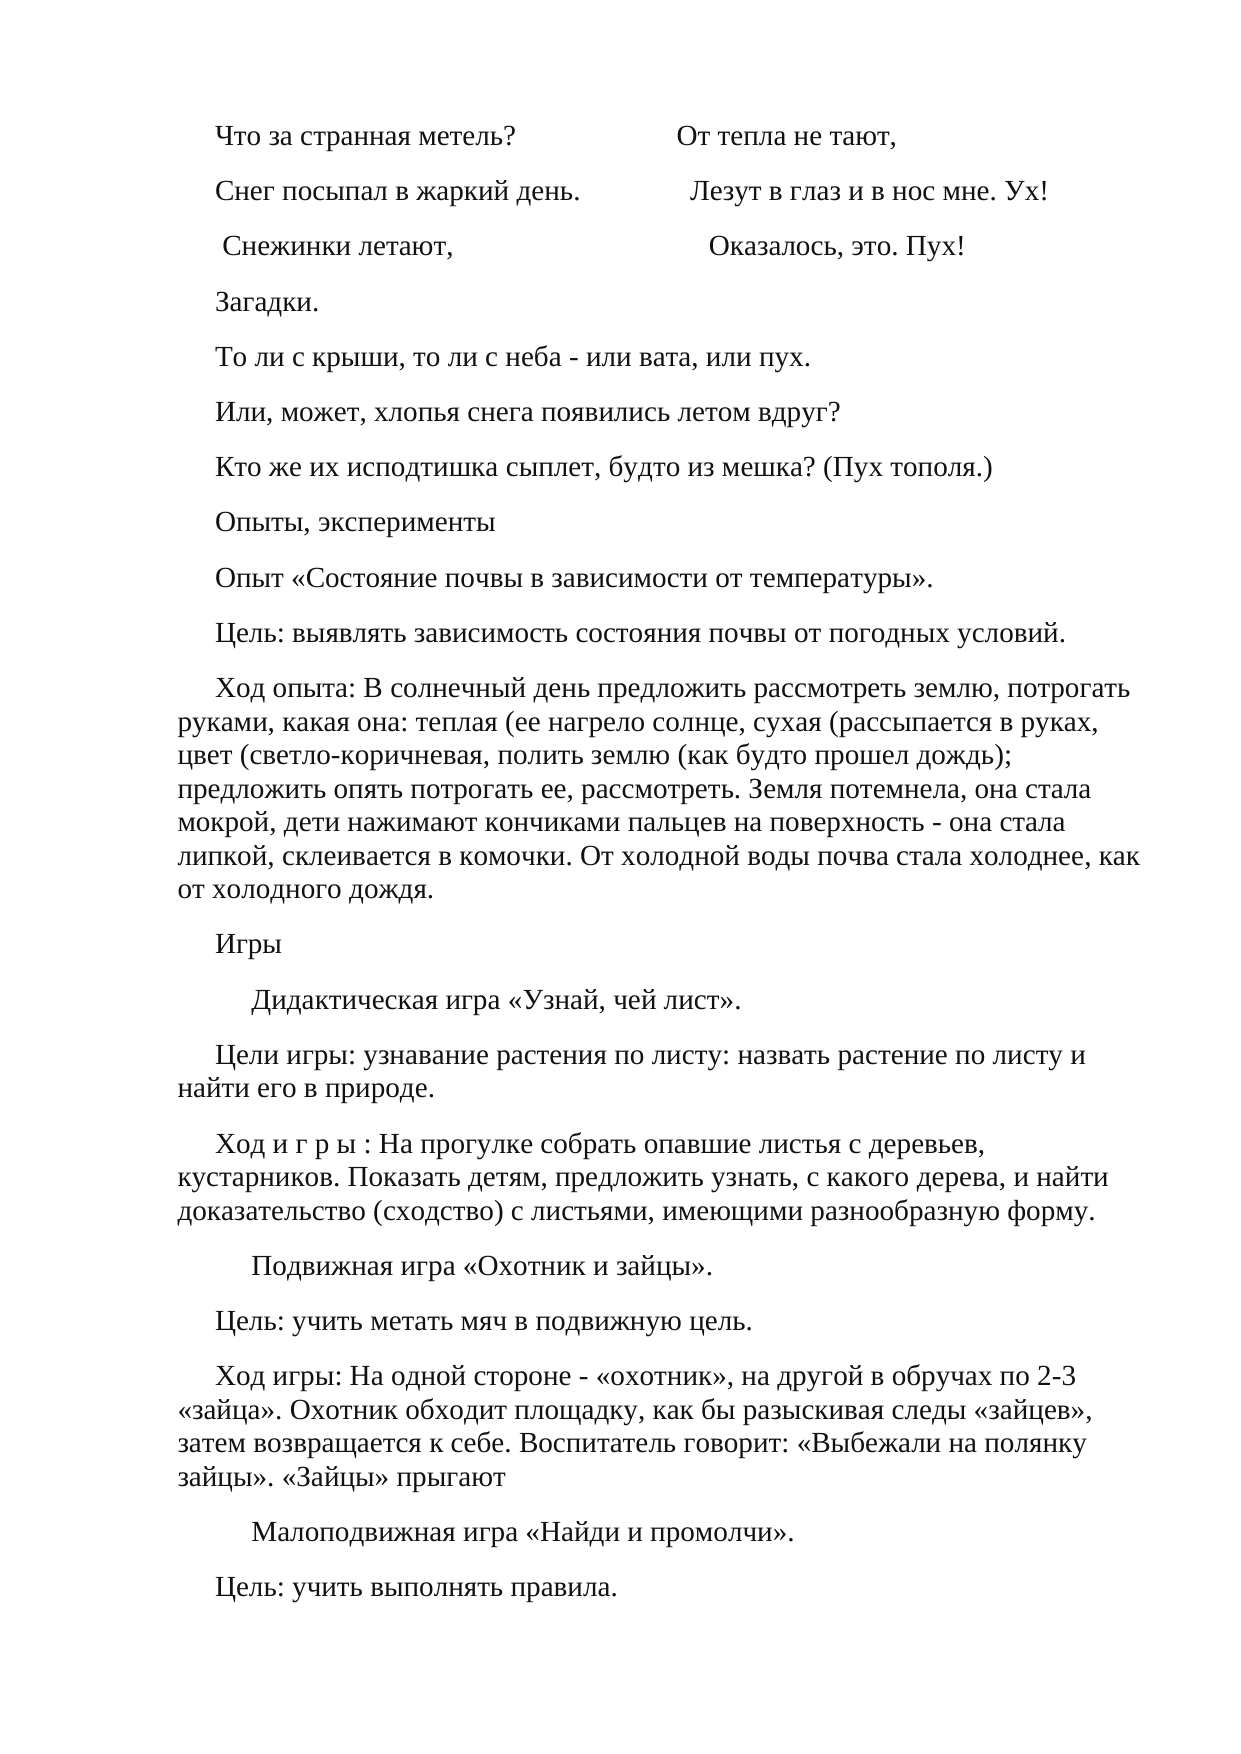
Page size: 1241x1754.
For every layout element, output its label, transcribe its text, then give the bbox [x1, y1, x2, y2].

text Опыт «Состояние почвы в зависимости от температуры». [177, 560, 1152, 593]
text Ход и г р ы : На прогулке собрать опавшие листья с деревьев, кустарников. Показать детям, предложить узнать, с какого дерева, и найти доказательство (сходство) с листьями, имеющими разнообразную форму. [177, 1126, 1152, 1226]
text Загадки. [177, 284, 1152, 317]
text Опыты, эксперименты [177, 504, 1152, 538]
text Кто же их исподтишка сыплет, будто из мешка? (Пух тополя.) [177, 449, 1152, 483]
text Снег посыпал в жаркий день. Лезут в глаз и в нос мне. Ух! [177, 173, 1152, 207]
text Ход игры: На одной стороне - «охотник», на другой в обручах по 2-3 «зайца». Охотник обходит площадку, как бы разыскивая следы «зайцев», затем возвращается к себе. Воспитатель говорит: «Выбежали на полянку зайцы». «Зайцы» прыгают [177, 1358, 1152, 1493]
text То ли с крыши, то ли с неба - или вата, или пух. [177, 339, 1152, 372]
text Дидактическая игра «Узнай, чей лист». [177, 982, 1152, 1015]
text Цель: учить выполнять правила. [177, 1569, 1152, 1603]
text Малоподвижная игра «Найди и промолчи». [177, 1514, 1152, 1548]
text Игры [177, 927, 1152, 960]
text Что за странная метель? От тепла не тают, [177, 118, 1152, 152]
text Ход опыта: В солнечный день предложить рассмотреть землю, потрогать руками, какая она: теплая (ее нагрело солнце, сухая (рассыпается в руках, цвет (светло-коричневая, полить землю (как будто прошел дождь); предложить опять потрогать ее, рассмотреть. Земля потемнела, она стала мокрой, дети нажимают кончиками пальцев на поверхность - она стала липкой, склеивается в комочки. От холодной воды почва стала холоднее, как от холодного дождя. [177, 670, 1152, 905]
text Цель: учить метать мяч в подвижную цель. [177, 1303, 1152, 1337]
text Подвижная игра «Охотник и зайцы». [177, 1248, 1152, 1282]
text Или, может, хлопья снега появились летом вдруг? [177, 394, 1152, 428]
text Цель: выявлять зависимость состояния почвы от погодных условий. [177, 615, 1152, 648]
text Снежинки летают, Оказалось, это. Пух! [177, 228, 1152, 262]
text Цели игры: узнавание растения по листу: назвать растение по листу и найти его в природе. [177, 1037, 1152, 1104]
